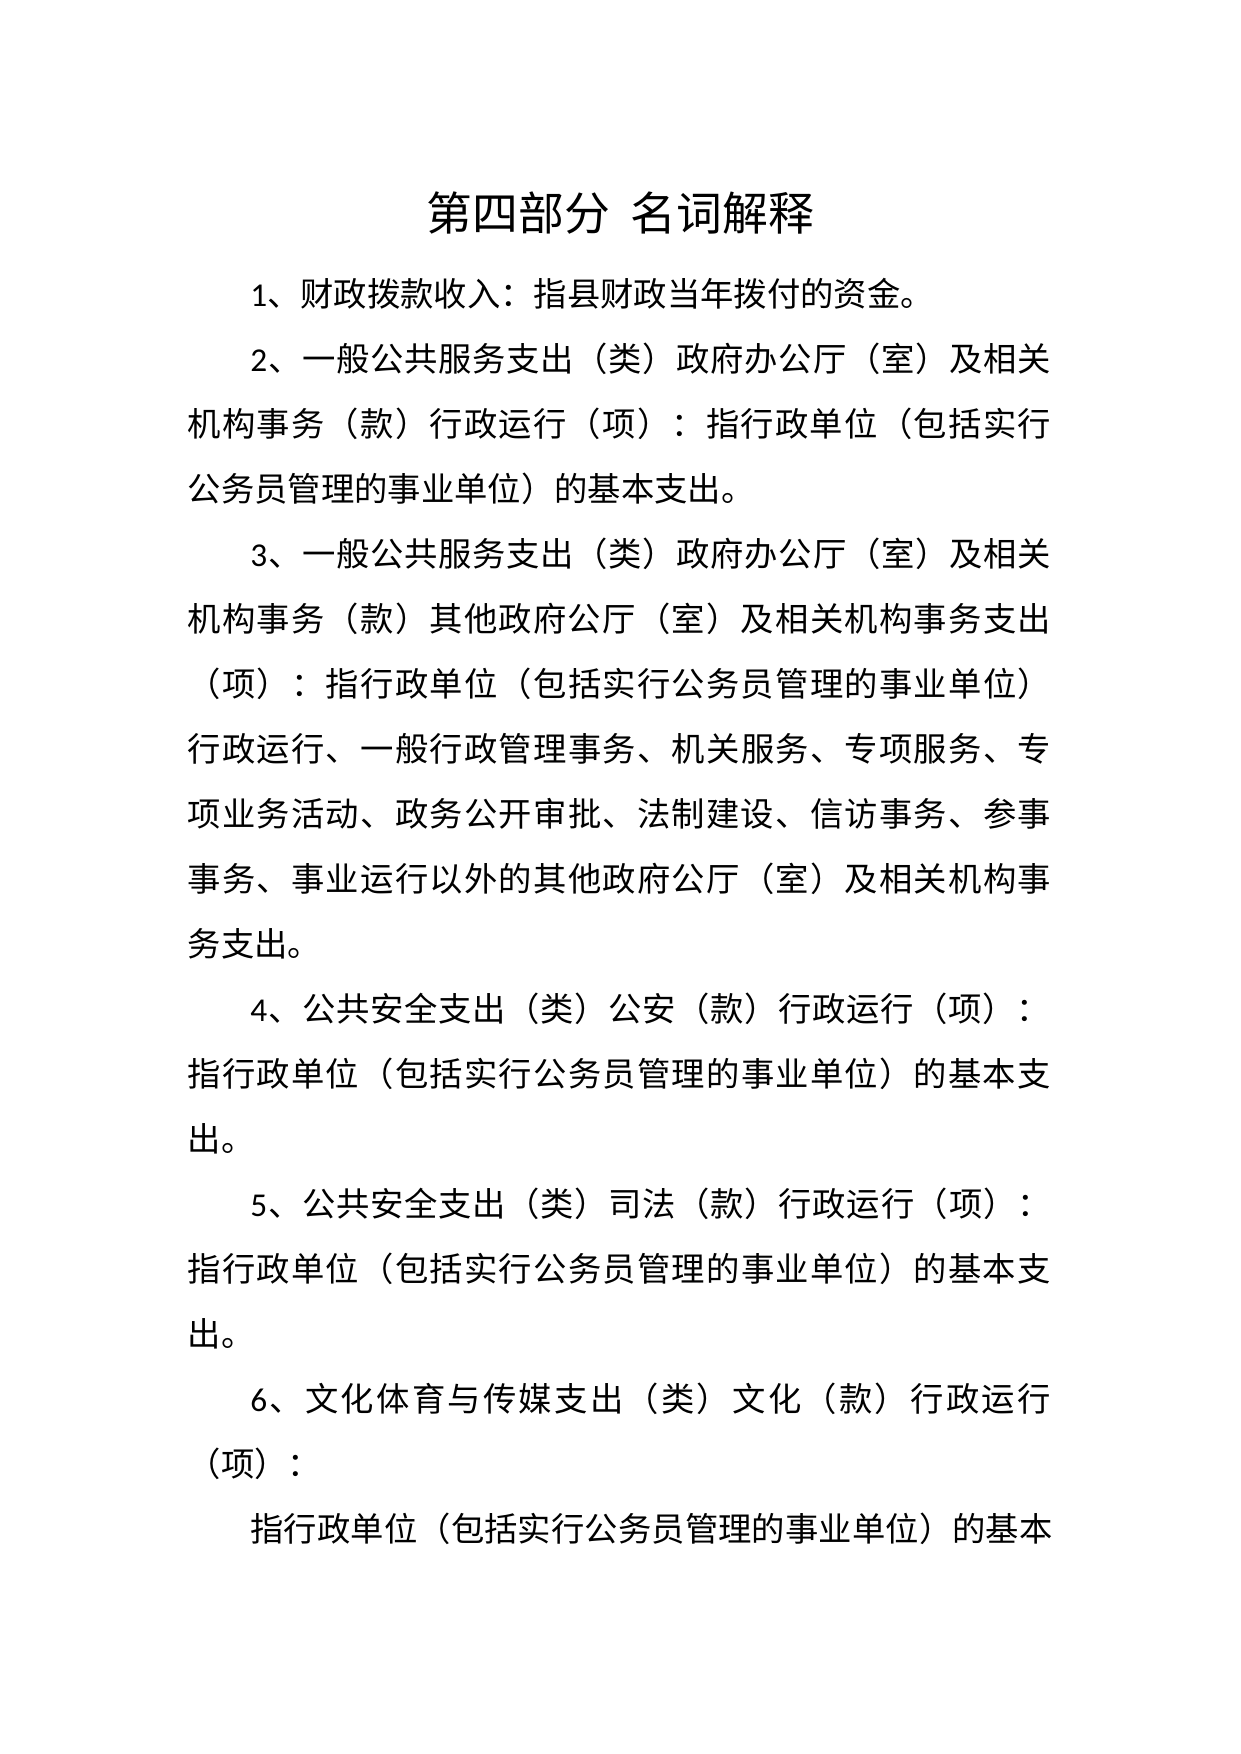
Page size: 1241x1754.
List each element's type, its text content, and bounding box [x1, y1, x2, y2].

text 6、文化体育与传媒支出（类）文化（款）行政运行（项）： [187, 1364, 1053, 1494]
text 第四部分 名词解释 [187, 162, 1053, 259]
text 1、财政拨款收入：指县财政当年拨付的资金。 [187, 259, 1053, 324]
text 4、公共安全支出（类）公安（款）行政运行（项）：指行政单位（包括实行公务员管理的事业单位）的基本支出。 [187, 974, 1053, 1169]
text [187, 1494, 1053, 1559]
text 3、一般公共服务支出（类）政府办公厅（室）及相关机构事务（款）其他政府公厅（室）及相关机构事务支出（项）：指行政单位（包括实行公务员管理的事业单位）行政运行、一般行政管理事务、机关服务、专项服务、专项业务活动、政务公开审批、法制建设、信访事务、参事事务、事业运行以外的其他政府公厅（室）及相关机构事务支出。 [187, 519, 1053, 974]
text 2、一般公共服务支出（类）政府办公厅（室）及相关机构事务（款）行政运行（项）：指行政单位（包括实行公务员管理的事业单位）的基本支出。 [187, 324, 1053, 519]
text 5、公共安全支出（类）司法（款）行政运行（项）：指行政单位（包括实行公务员管理的事业单位）的基本支出。 [187, 1169, 1053, 1364]
